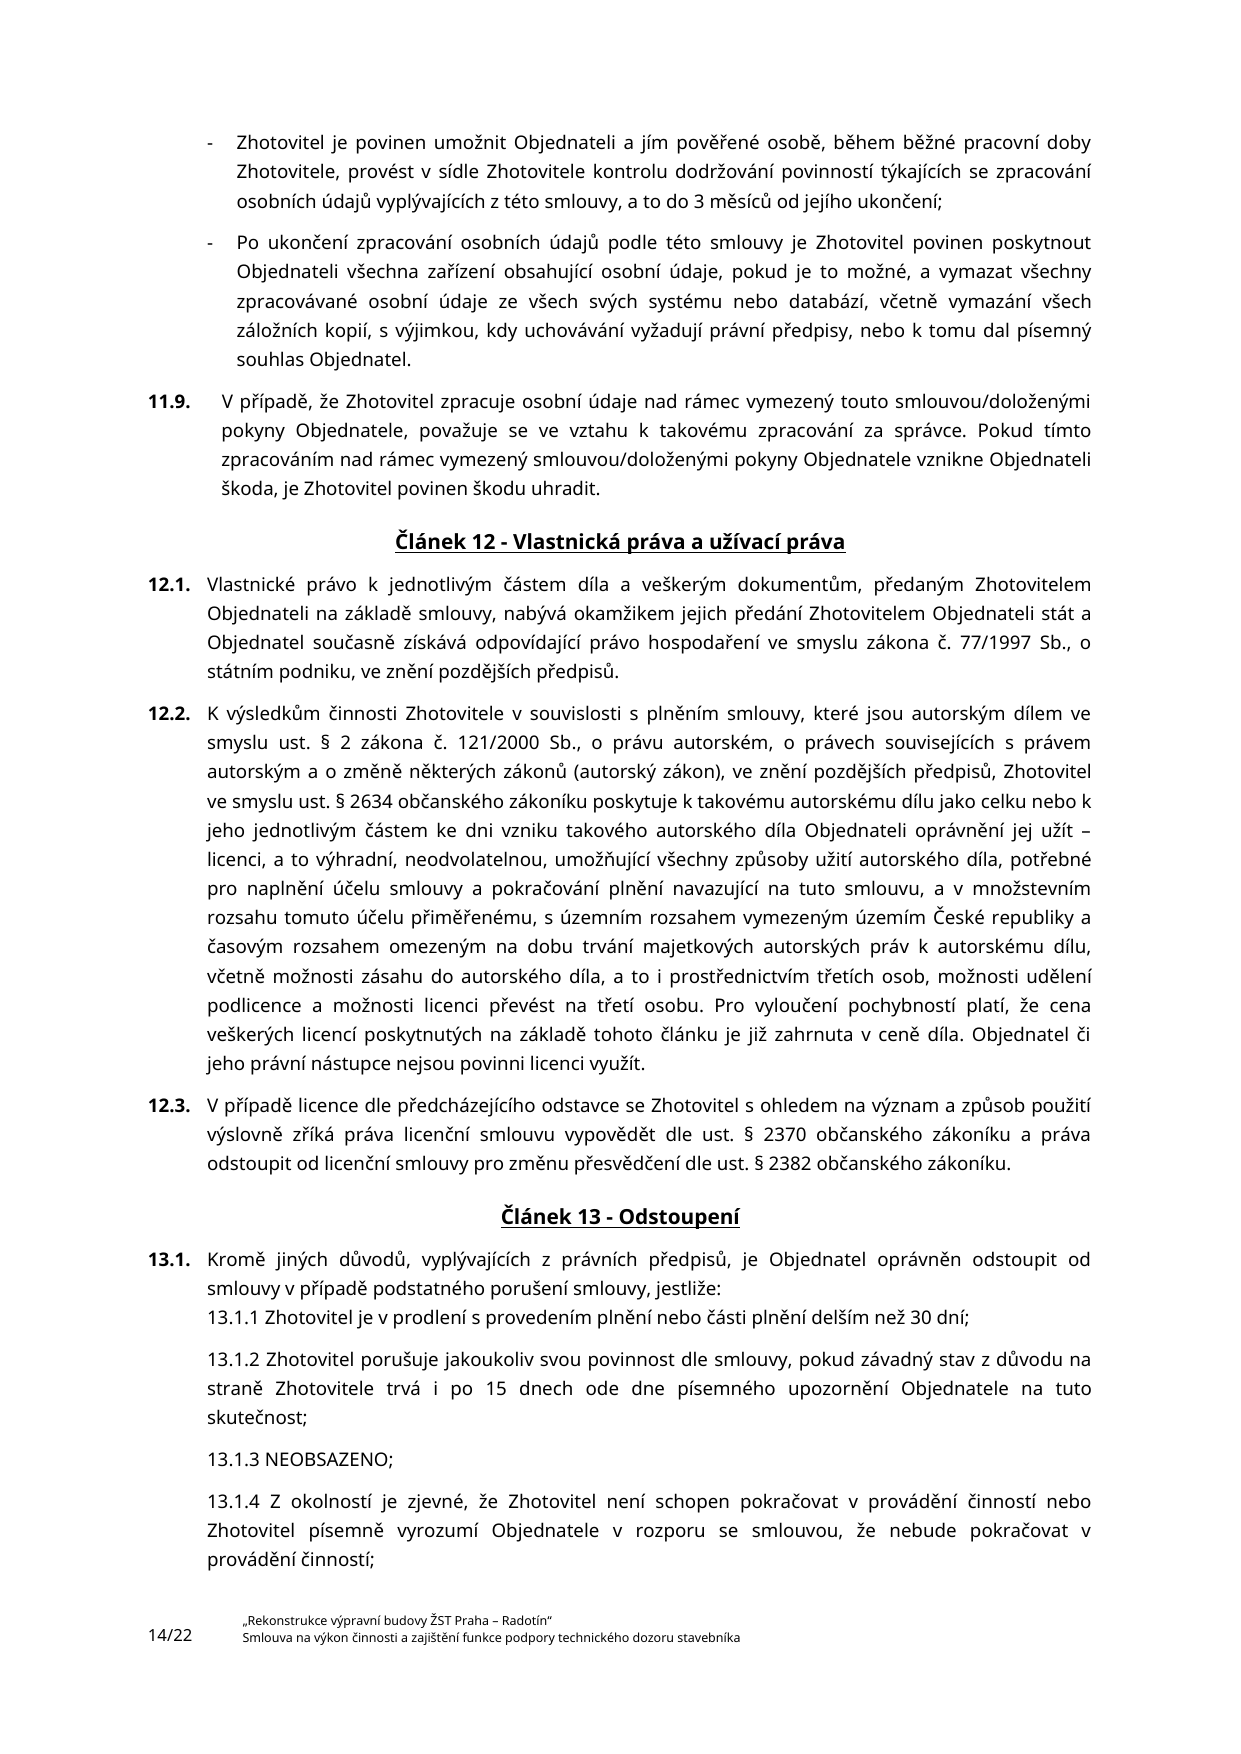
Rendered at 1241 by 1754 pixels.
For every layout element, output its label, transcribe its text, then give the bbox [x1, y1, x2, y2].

text 13.1.2 Zhotovitel porušuje jakoukoliv svou povinnost dle smlouvy, pokud závadný stav z důvodu na straně Zhotovitele trvá i po 15 dnech ode dne písemného upozornění Objednatele na tuto skutečnost; [207, 1343, 1092, 1431]
text 13.1. Kromě jiných důvodů, vyplývajících z právních předpisů, je Objednatel oprávněn odstoupit od smlouvy v případě podstatného porušení smlouvy, jestliže: [148, 1243, 1092, 1301]
text - Po ukončení zpracování osobních údajů podle této smlouvy je Zhotovitel povinen poskytnout Objednateli všechna zařízení obsahující osobní údaje, pokud je to možné, a vymazat všechny zpracovávané osobní údaje ze všech svých systému nebo databází, včetně vymazání všech záložních kopií, s výjimkou, kdy uchovávání vyžadují právní předpisy, nebo k tomu dal písemný souhlas Objednatel. [207, 226, 1092, 372]
text 11.9. V případě, že Zhotovitel zpracuje osobní údaje nad rámec vymezený touto smlouvou/doloženými pokyny Objednatele, považuje se ve vztahu k takovému zpracování za správce. Pokud tímto zpracováním nad rámec vymezený smlouvou/doloženými pokyny Objednatele vznikne Objednateli škoda, je Zhotovitel povinen škodu uhradit. [148, 385, 1092, 501]
text 13.1.4 Z okolností je zjevné, že Zhotovitel není schopen pokračovat v provádění činností nebo Zhotovitel písemně vyrozumí Objednatele v rozporu se smlouvou, že nebude pokračovat v provádění činností; [207, 1485, 1092, 1572]
text 13.1.1 Zhotovitel je v prodlení s provedením plnění nebo části plnění delším než 30 dní; [207, 1301, 1092, 1331]
text 12.3. V případě licence dle předcházejícího odstavce se Zhotovitel s ohledem na význam a způsob použití výslovně zříká práva licenční smlouvu vypovědět dle ust. § 2370 občanského zákoníku a práva odstoupit od licenční smlouvy pro změnu přesvědčení dle ust. § 2382 občanského zákoníku. [148, 1089, 1092, 1176]
text 13.1.3 NEOBSAZENO; [207, 1443, 1092, 1472]
text 12.2. K výsledkům činnosti Zhotovitele v souvislosti s plněním smlouvy, které jsou autorským dílem ve smyslu ust. § 2 zákona č. 121/2000 Sb., o právu autorském, o právech souvisejících s právem autorským a o změně některých zákonů (autorský zákon), ve znění pozdějších předpisů, Zhotovitel ve smyslu ust. § 2634 občanského zákoníku poskytuje k takovému autorskému dílu jako celku nebo k jeho jednotlivým částem ke dni vzniku takového autorského díla Objednateli oprávnění jej užít – licenci, a to výhradní, neodvolatelnou, umožňující všechny způsoby užití autorského díla, potřebné pro naplnění účelu smlouvy a pokračování plnění navazující na tuto smlouvu, a v množstevním rozsahu tomuto účelu přiměřenému, s územním rozsahem vymezeným územím České republiky a časovým rozsahem omezeným na dobu trvání majetkových autorských práv k autorskému dílu, včetně možnosti zásahu do autorského díla, a to i prostřednictvím třetích osob, možnosti udělení podlicence a možnosti licenci převést na třetí osobu. Pro vyloučení pochybností platí, že cena veškerých licencí poskytnutých na základě tohoto článku je již zahrnuta v ceně díla. Objednatel či jeho právní nástupce nejsou povinni licenci využít. [148, 697, 1092, 1076]
subtitle Článek 12 - Vlastnická práva a užívací práva [148, 526, 1092, 556]
text 12.1. Vlastnické právo k jednotlivým částem díla a veškerým dokumentům, předaným Zhotovitelem Objednateli na základě smlouvy, nabývá okamžikem jejich předání Zhotovitelem Objednateli stát a Objednatel současně získává odpovídající právo hospodaření ve smyslu zákona č. 77/1997 Sb., o státním podniku, ve znění pozdějších předpisů. [148, 568, 1092, 685]
text - Zhotovitel je povinen umožnit Objednateli a jím pověřené osobě, během běžné pracovní doby Zhotovitele, provést v sídle Zhotovitele kontrolu dodržování povinností týkajících se zpracování osobních údajů vyplývajících z této smlouvy, a to do 3 měsíců od jejího ukončení; [207, 126, 1092, 214]
subtitle Článek 13 - Odstoupení [148, 1201, 1092, 1231]
